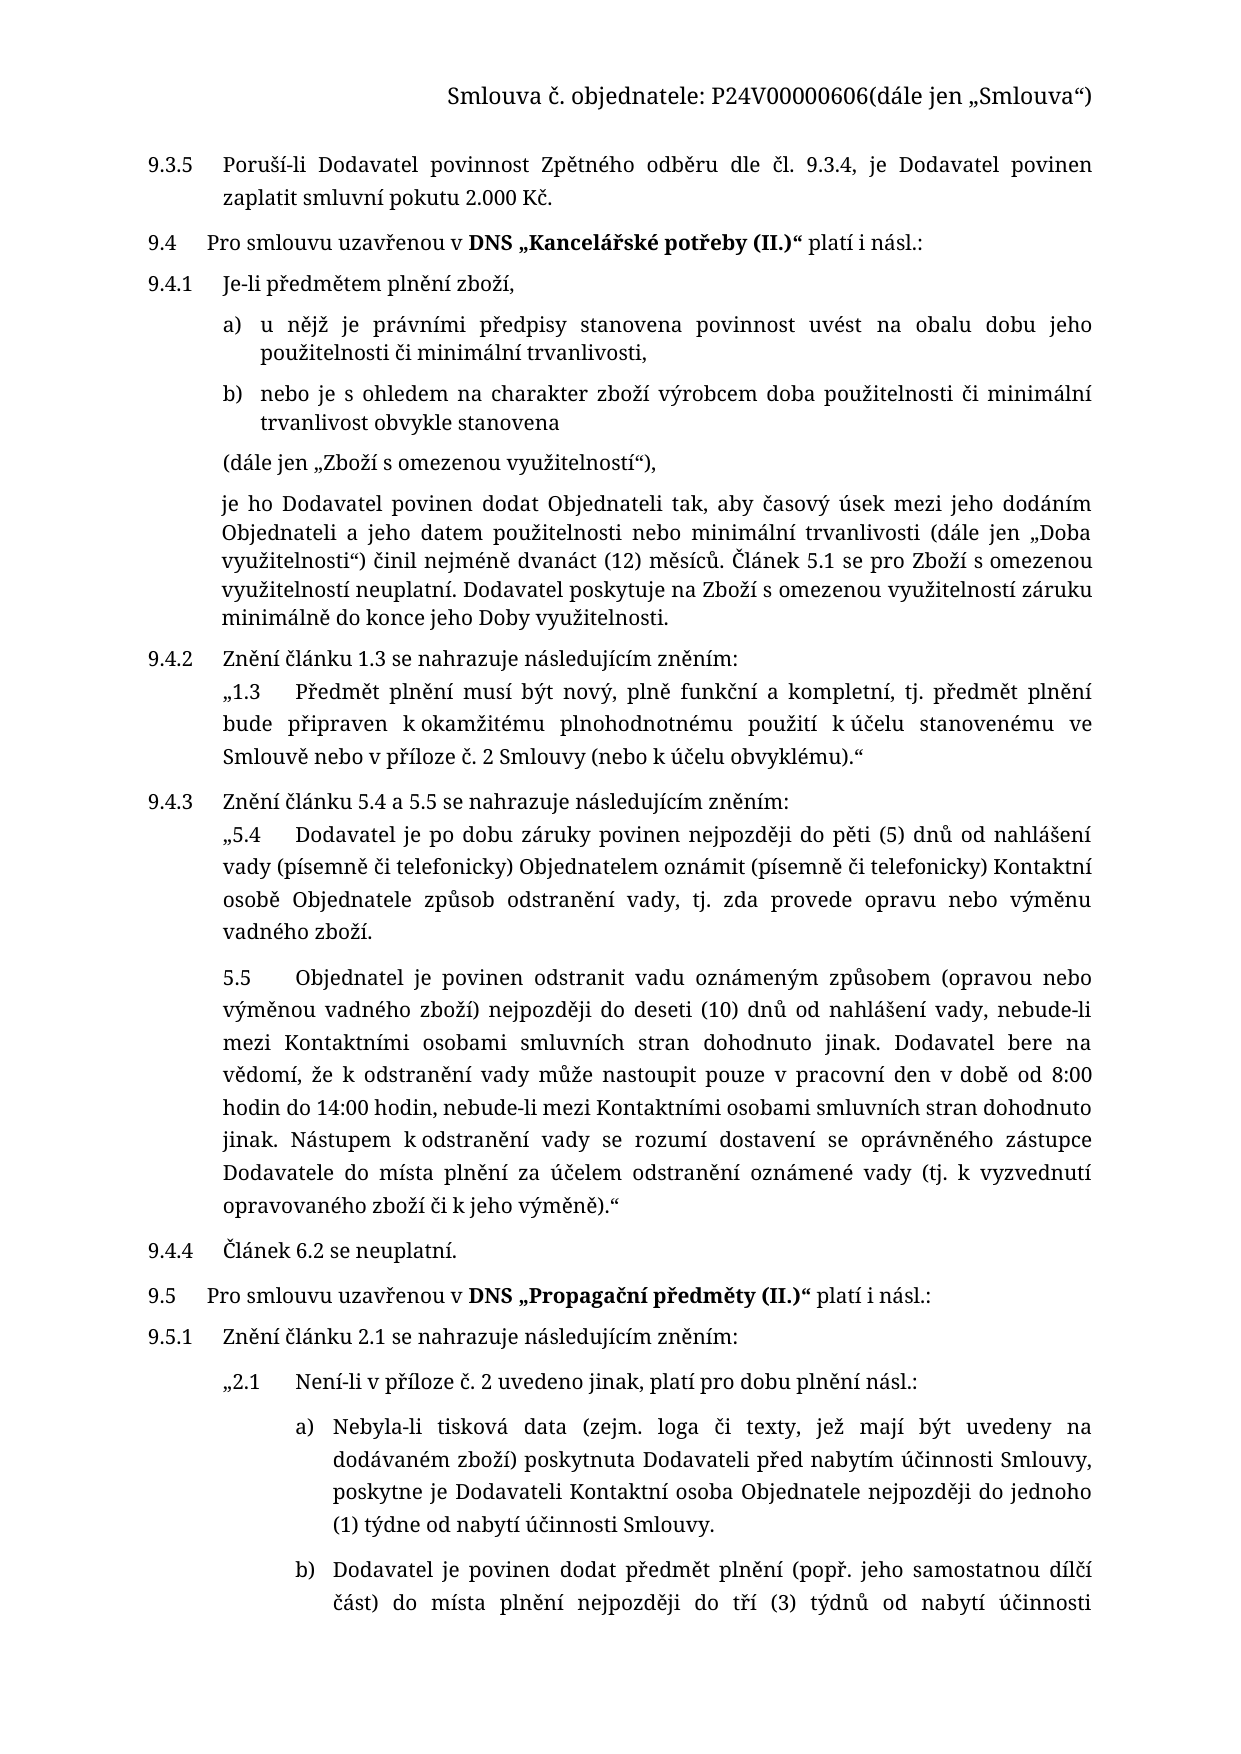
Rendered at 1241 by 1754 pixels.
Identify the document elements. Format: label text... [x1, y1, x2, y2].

list „2.1 Není-li v příloze č. 2 uvedeno jinak, platí pro dobu plnění násl.: [223, 1367, 1093, 1396]
list Pro smlouvu uzavřenou v DNS „Propagační předměty (II.)“ platí i násl.: [148, 1281, 1093, 1309]
list 5.5 Objednatel je povinen odstranit vadu oznámeným způsobem (opravou nebo výměnou vadného zboží) nejpozději do deseti (10) dnů od nahlášení vady, nebude-li mezi Kontaktními osobami smluvních stran dohodnuto jinak. Dodavatel bere na vědomí, že k odstranění vady může nastoupit pouze v pracovní den v době od 8:00 hodin do 14:00 hodin, nebude-li mezi Kontaktními osobami smluvních stran dohodnuto jinak. Nástupem k odstranění vady se rozumí dostavení se oprávněného zástupce Dodavatele do místa plnění za účelem odstranění oznámené vady (tj. k vyzvednutí opravovaného zboží či k jeho výměně).“ [223, 963, 1093, 1219]
list Znění článku 1.3 se nahrazuje následujícím zněním: [148, 644, 1093, 673]
list Nebyla-li tisková data (zejm. loga či texty, jež mají být uvedeny na dodávaném zboží) poskytnuta Dodavateli před nabytím účinnosti Smlouvy, poskytne je Dodavateli Kontaktní osoba Objednatele nejpozději do jednoho (1) týdne od nabytí účinnosti Smlouvy. [295, 1412, 1093, 1538]
list Je-li předmětem plnění zboží, [148, 269, 1093, 297]
list Článek 6.2 se neuplatní. [148, 1236, 1093, 1264]
list Znění článku 2.1 se nahrazuje následujícím zněním: [148, 1322, 1093, 1350]
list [295, 1555, 1093, 1616]
text (dále jen „Zboží s omezenou využitelností“), [223, 448, 1093, 477]
text je ho Dodavatel povinen dodat Objednateli tak, aby časový úsek mezi jeho dodáním Objednateli a jeho datem použitelnosti nebo minimální trvanlivosti (dále jen „Doba využitelnosti“) činil nejméně dvanáct (12) měsíců. Článek 5.1 se pro Zboží s omezenou využitelností neuplatní. Dodavatel poskytuje na Zboží s omezenou využitelností záruku minimálně do konce jeho Doby využitelnosti. [221, 489, 1093, 632]
list Pro smlouvu uzavřenou v DNS „Kancelářské potřeby (II.)“ platí i násl.: [148, 228, 1093, 256]
list nebo je s ohledem na charakter zboží výrobcem doba použitelnosti či minimální trvanlivost obvykle stanovena [223, 379, 1093, 436]
list Poruší-li Dodavatel povinnost Zpětného odběru dle čl. 9.3.4, je Dodavatel povinen zaplatit smluvní pokutu 2.000 Kč. [148, 150, 1093, 211]
list „5.4 Dodavatel je po dobu záruky povinen nejpozději do pěti (5) dnů od nahlášení vady (písemně či telefonicky) Objednatelem oznámit (písemně či telefonicky) Kontaktní osobě Objednatele způsob odstranění vady, tj. zda provede opravu nebo výměnu vadného zboží. [223, 820, 1093, 946]
list u nějž je právními předpisy stanovena povinnost uvést na obalu dobu jeho použitelnosti či minimální trvanlivosti, [223, 310, 1093, 367]
list „1.3 Předmět plnění musí být nový, plně funkční a kompletní, tj. předmět plnění bude připraven k okamžitému plnohodnotnému použití k účelu stanovenému ve Smlouvě nebo v příloze č. 2 Smlouvy (nebo k účelu obvyklému).“ [223, 677, 1093, 770]
list Znění článku 5.4 a 5.5 se nahrazuje následujícím zněním: [148, 787, 1093, 816]
